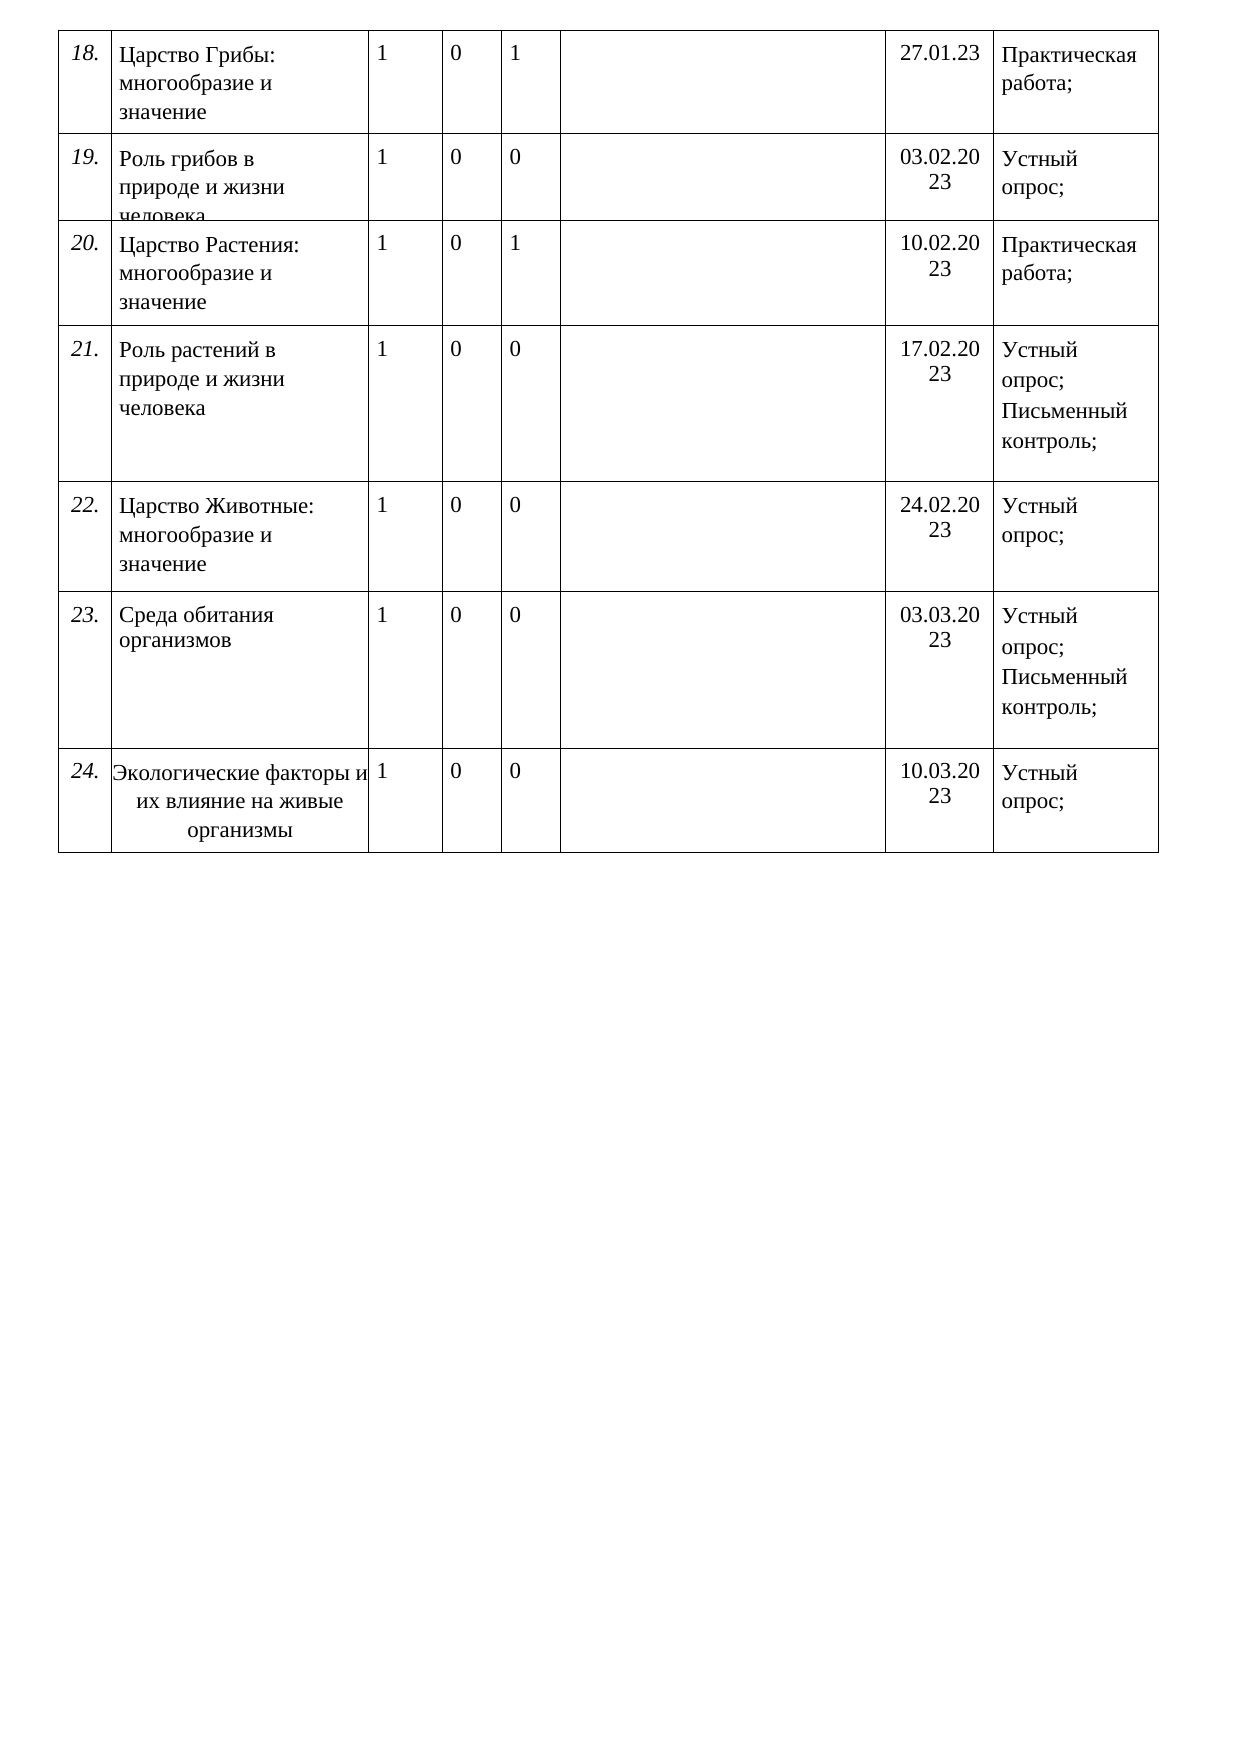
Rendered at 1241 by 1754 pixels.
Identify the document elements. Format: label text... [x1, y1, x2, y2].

table_cell 22. [59, 482, 111, 591]
table_cell 1 [369, 749, 442, 852]
table_cell Устный опрос; Письменный контроль; [994, 326, 1158, 481]
table_cell Экологические факторы и их влияние на живые организмы [112, 749, 368, 852]
table_cell [561, 482, 885, 591]
table_cell 23. [59, 592, 111, 747]
table_cell 1 [369, 134, 442, 219]
table_header Практическая работа; [994, 31, 1158, 133]
table_cell Среда обитания организмов [112, 592, 368, 747]
table_cell Роль растений в природе и жизни человека [112, 326, 368, 481]
table_cell Практическая работа; [994, 221, 1158, 324]
table_cell 1 [369, 482, 442, 591]
table_cell 0 [443, 326, 501, 481]
table_header 1 [369, 31, 442, 133]
table_cell 1 [369, 221, 442, 324]
table_header 27.01.23 [886, 31, 993, 133]
table_cell 03.02.2023 [886, 134, 993, 219]
table_cell Устный опрос; Письменный контроль; [994, 592, 1158, 747]
table_cell 24.02.2023 [886, 482, 993, 591]
table_cell 10.02.2023 [886, 221, 993, 324]
table_cell Устный опрос; [994, 749, 1158, 852]
table_cell 24. [59, 749, 111, 852]
table_cell 0 [502, 749, 560, 852]
table_cell Устный опрос; [994, 482, 1158, 591]
table_cell 10.03.2023 [886, 749, 993, 852]
table_cell Царство Животные: многообразие и значение [112, 482, 368, 591]
table_cell 20. [59, 221, 111, 324]
table_cell 1 [502, 221, 560, 324]
table_cell 0 [502, 134, 560, 219]
table_cell Роль грибов в природе и жизни человека [112, 134, 368, 219]
table_cell Устный опрос; [994, 134, 1158, 219]
table_header 0 [443, 31, 501, 133]
table_cell [561, 221, 885, 324]
table_cell [561, 749, 885, 852]
table_header 1 [502, 31, 560, 133]
table_header 18. [59, 31, 111, 133]
table_cell 0 [443, 482, 501, 591]
table_cell 0 [443, 592, 501, 747]
table_cell [561, 592, 885, 747]
table_cell 0 [443, 221, 501, 324]
table_cell 03.03.2023 [886, 592, 993, 747]
table_cell 21. [59, 326, 111, 481]
table_header Царство Грибы: многообразие и значение [112, 31, 368, 133]
table_cell Царство Растения: многообразие и значение [112, 221, 368, 324]
table_cell 0 [502, 592, 560, 747]
table_cell 1 [369, 326, 442, 481]
table_cell 0 [502, 326, 560, 481]
table_cell 1 [369, 592, 442, 747]
table_cell 0 [502, 482, 560, 591]
table_cell 0 [443, 134, 501, 219]
table_cell [561, 134, 885, 219]
table_cell 0 [443, 749, 501, 852]
table_cell 19. [59, 134, 111, 219]
table_cell [561, 326, 885, 481]
table_cell 17.02.2023 [886, 326, 993, 481]
table_header [561, 31, 885, 133]
